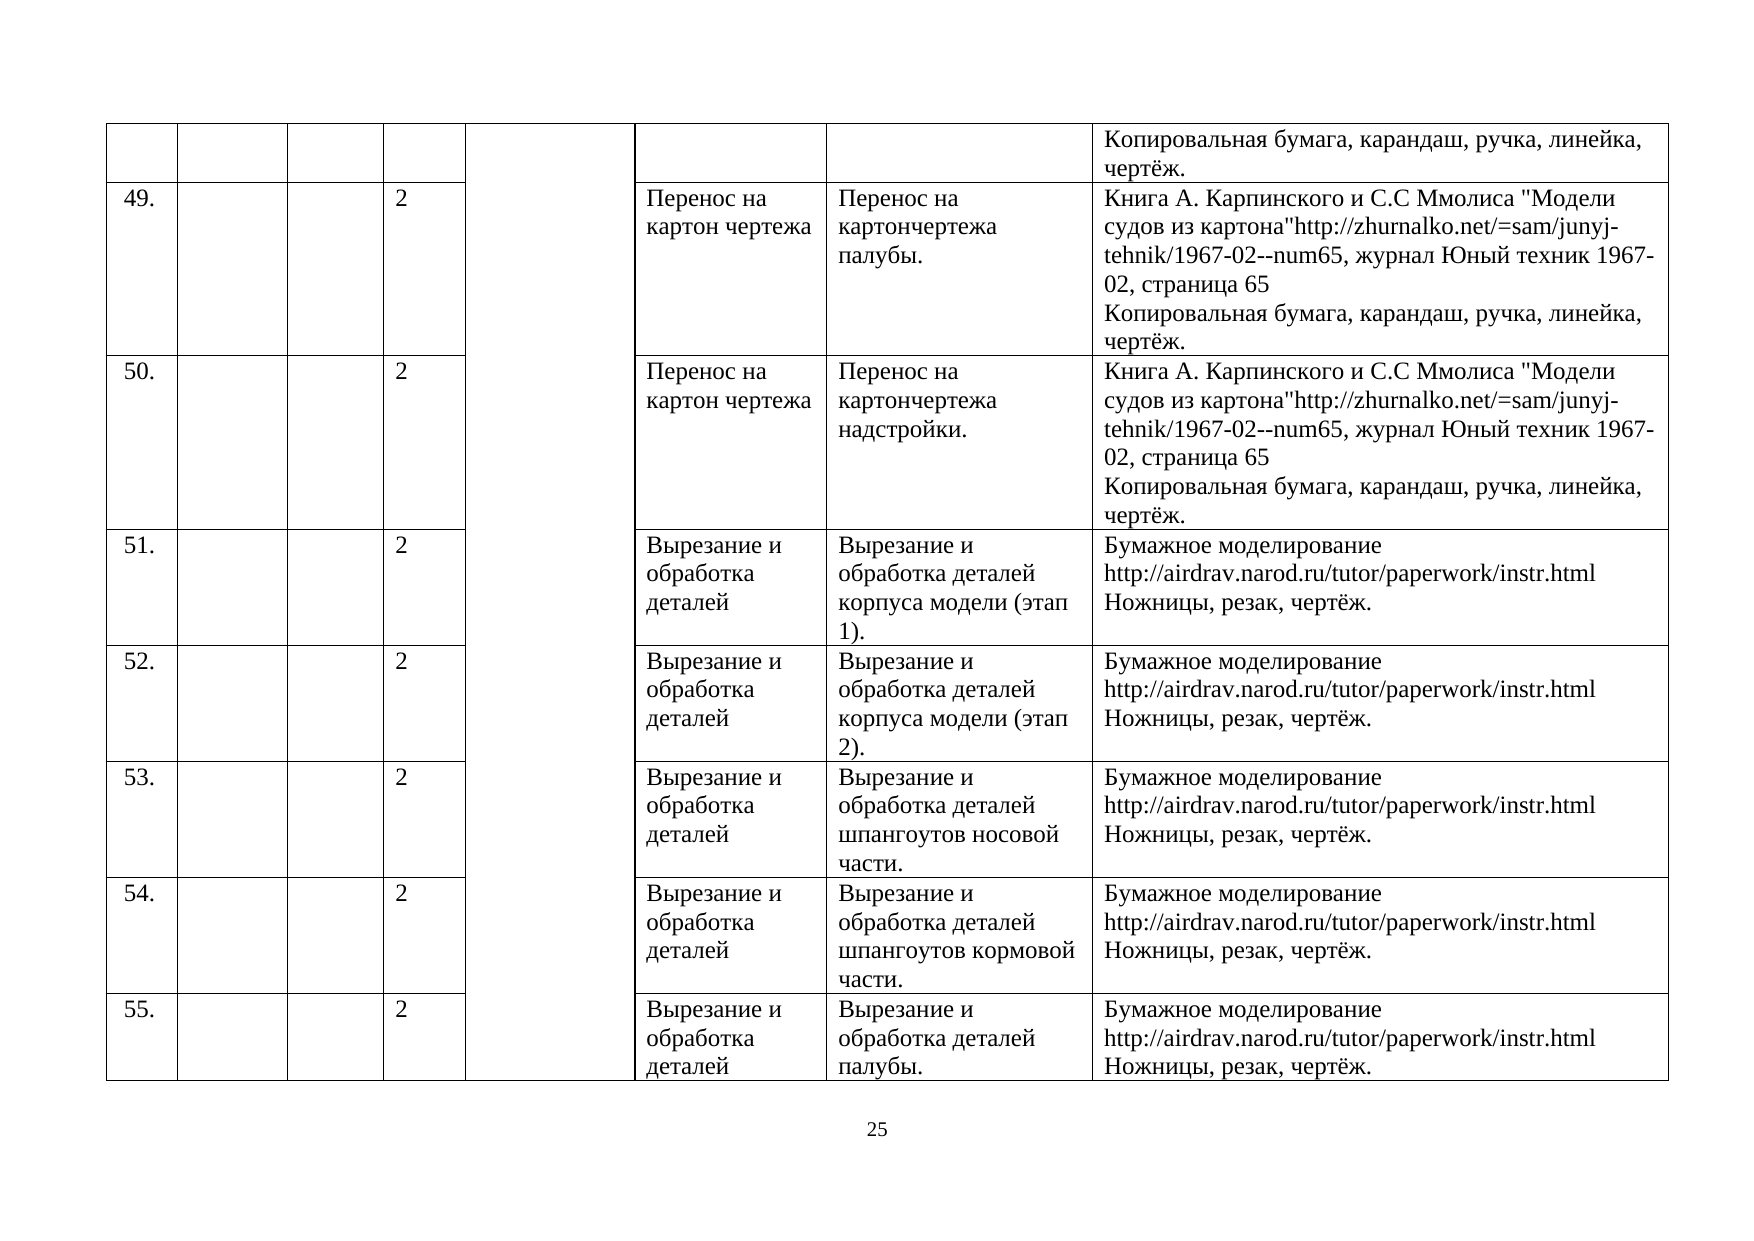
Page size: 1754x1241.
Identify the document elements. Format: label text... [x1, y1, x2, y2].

table_cell [107, 646, 177, 761]
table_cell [827, 124, 1092, 182]
table_cell [107, 183, 177, 355]
table_cell [288, 878, 383, 993]
table_cell Вырезание и обработка деталей корпуса модели (этап 2). [827, 646, 1092, 761]
table_cell Перенос на картончертежа палубы. [827, 183, 1092, 355]
table_cell 2 [384, 356, 465, 529]
table_cell [107, 762, 177, 877]
table_cell Бумажное моделирование http://airdrav.narod.ru/tutor/paperwork/instr.html Ножницы, резак, чертёж. [1093, 530, 1668, 645]
table_cell [178, 356, 287, 529]
table_cell [178, 530, 287, 645]
table_cell [288, 994, 383, 1080]
table_cell [288, 646, 383, 761]
table_cell 2 [384, 183, 465, 355]
table_cell [107, 530, 177, 645]
table_cell [178, 878, 287, 993]
table_cell [107, 878, 177, 993]
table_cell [636, 124, 826, 182]
table_cell Перенос на картон чертежа [636, 183, 826, 355]
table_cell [1093, 994, 1668, 1080]
table_cell Перенос на картончертежа надстройки. [827, 356, 1092, 529]
table_cell [288, 356, 383, 529]
table_cell Вырезание и обработка деталей [636, 646, 826, 761]
table_cell 2 [384, 878, 465, 993]
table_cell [636, 994, 826, 1080]
table_cell 2 [384, 762, 465, 877]
table_cell Бумажное моделирование http://airdrav.narod.ru/tutor/paperwork/instr.html Ножницы, резак, чертёж. [1093, 646, 1668, 761]
table_cell [178, 994, 287, 1080]
table_cell Вырезание и обработка деталей [636, 762, 826, 877]
table_cell Вырезание и обработка деталей шпангоутов кормовой части. [827, 878, 1092, 993]
table_cell [178, 124, 287, 182]
table_cell [288, 762, 383, 877]
table_cell Вырезание и обработка деталей шпангоутов носовой части. [827, 762, 1092, 877]
table_cell [107, 994, 177, 1080]
table_cell Бумажное моделирование http://airdrav.narod.ru/tutor/paperwork/instr.html Ножницы, резак, чертёж. [1093, 878, 1668, 993]
table_cell Перенос на картон чертежа [636, 356, 826, 529]
table_cell [288, 183, 383, 355]
table_cell 2 [384, 530, 465, 645]
table_cell 2 [384, 124, 465, 182]
table_cell Вырезание и обработка деталей палубы. [827, 994, 1092, 1080]
table_cell [178, 762, 287, 877]
table_cell [288, 124, 383, 182]
table_cell 2 [384, 994, 465, 1080]
table_cell Вырезание и обработка деталей [636, 878, 826, 993]
table_cell [178, 183, 287, 355]
table_cell [178, 646, 287, 761]
table_cell Вырезание и обработка деталей [636, 530, 826, 645]
table_cell [107, 124, 177, 182]
table_cell 2 [384, 646, 465, 761]
table_cell [107, 356, 177, 529]
table_cell [288, 530, 383, 645]
table_cell Бумажное моделирование http://airdrav.narod.ru/tutor/paperwork/instr.html Ножницы, резак, чертёж. [1093, 762, 1668, 877]
table_cell Вырезание и обработка деталей корпуса модели (этап 1). [827, 530, 1092, 645]
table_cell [1093, 124, 1668, 182]
